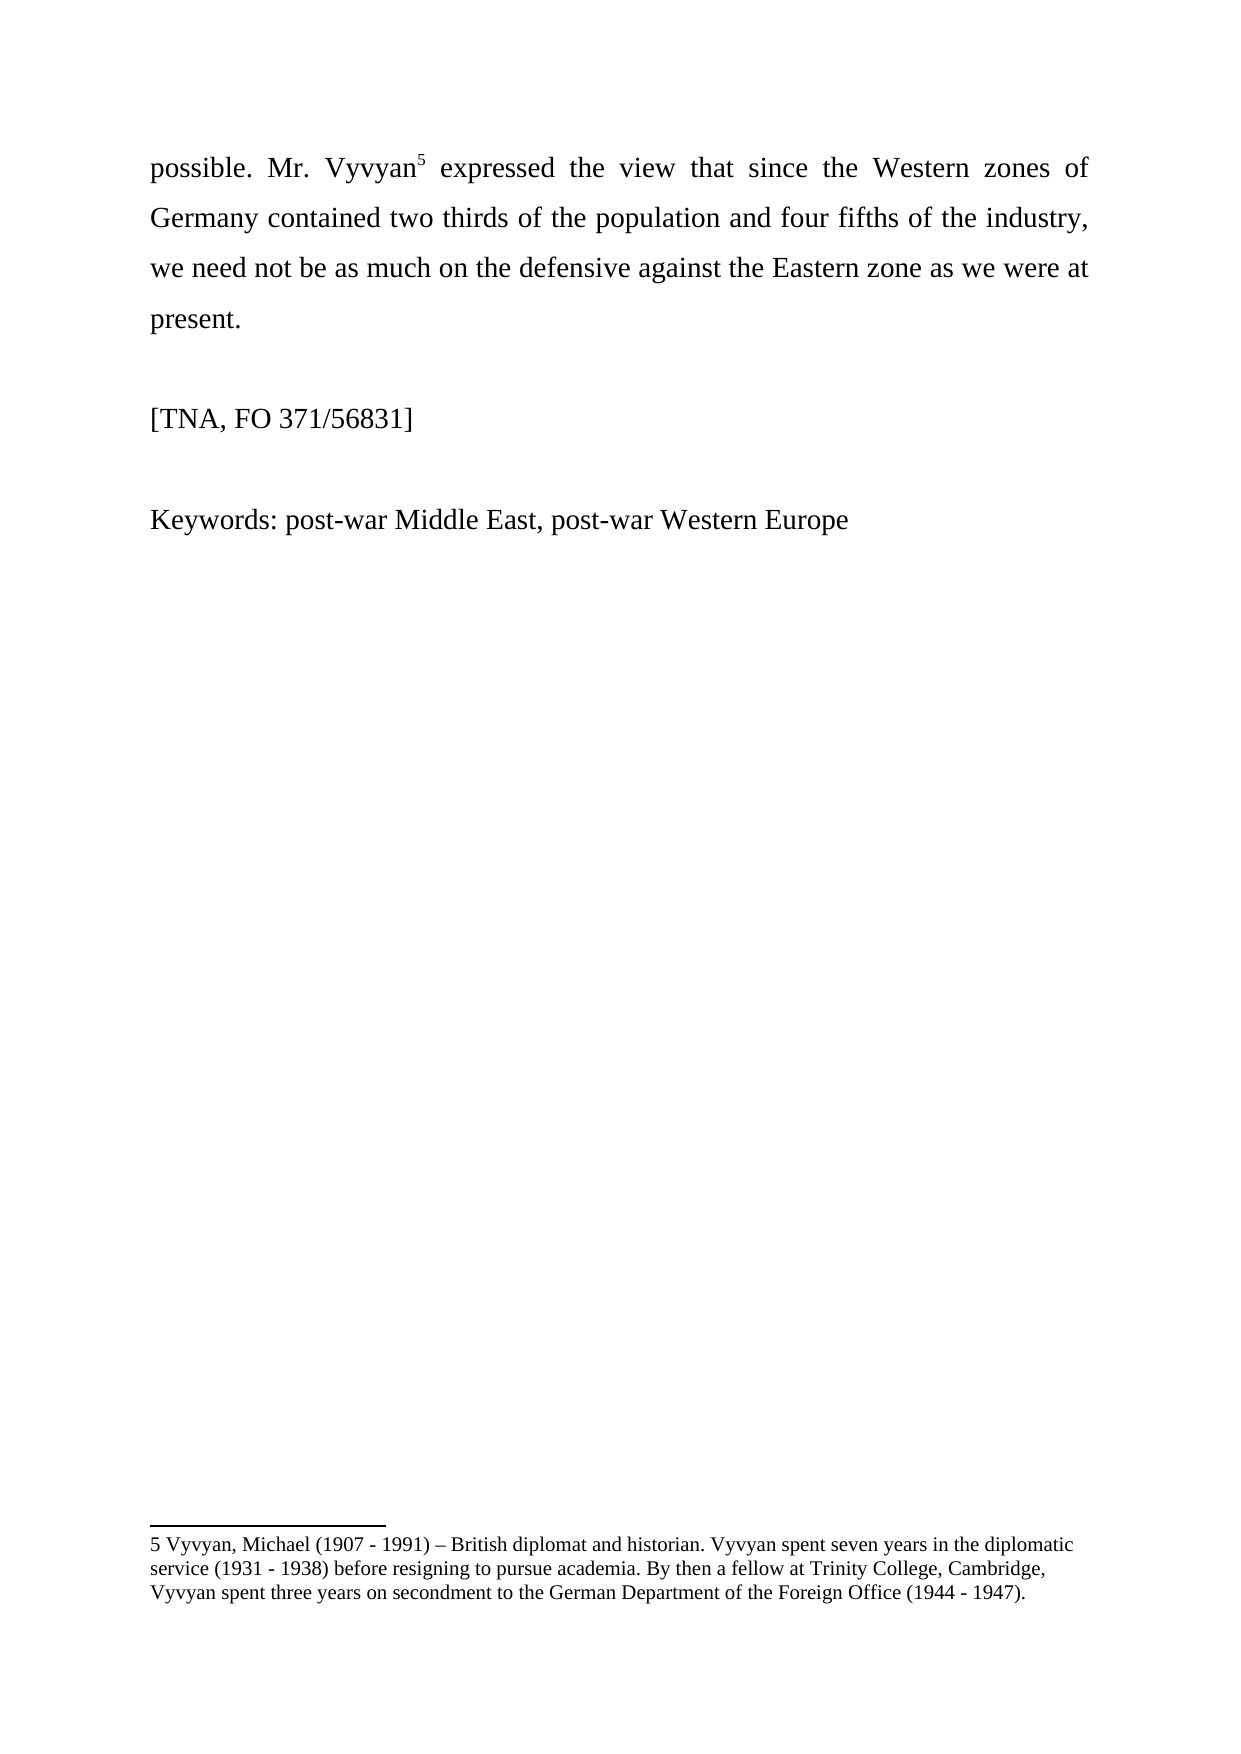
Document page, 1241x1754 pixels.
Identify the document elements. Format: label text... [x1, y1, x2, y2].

text [TNA, FO 371/56831] [150, 402, 1090, 435]
text Keywords: post-war Middle East, post-war Western Europe [150, 502, 1090, 536]
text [150, 150, 1090, 334]
